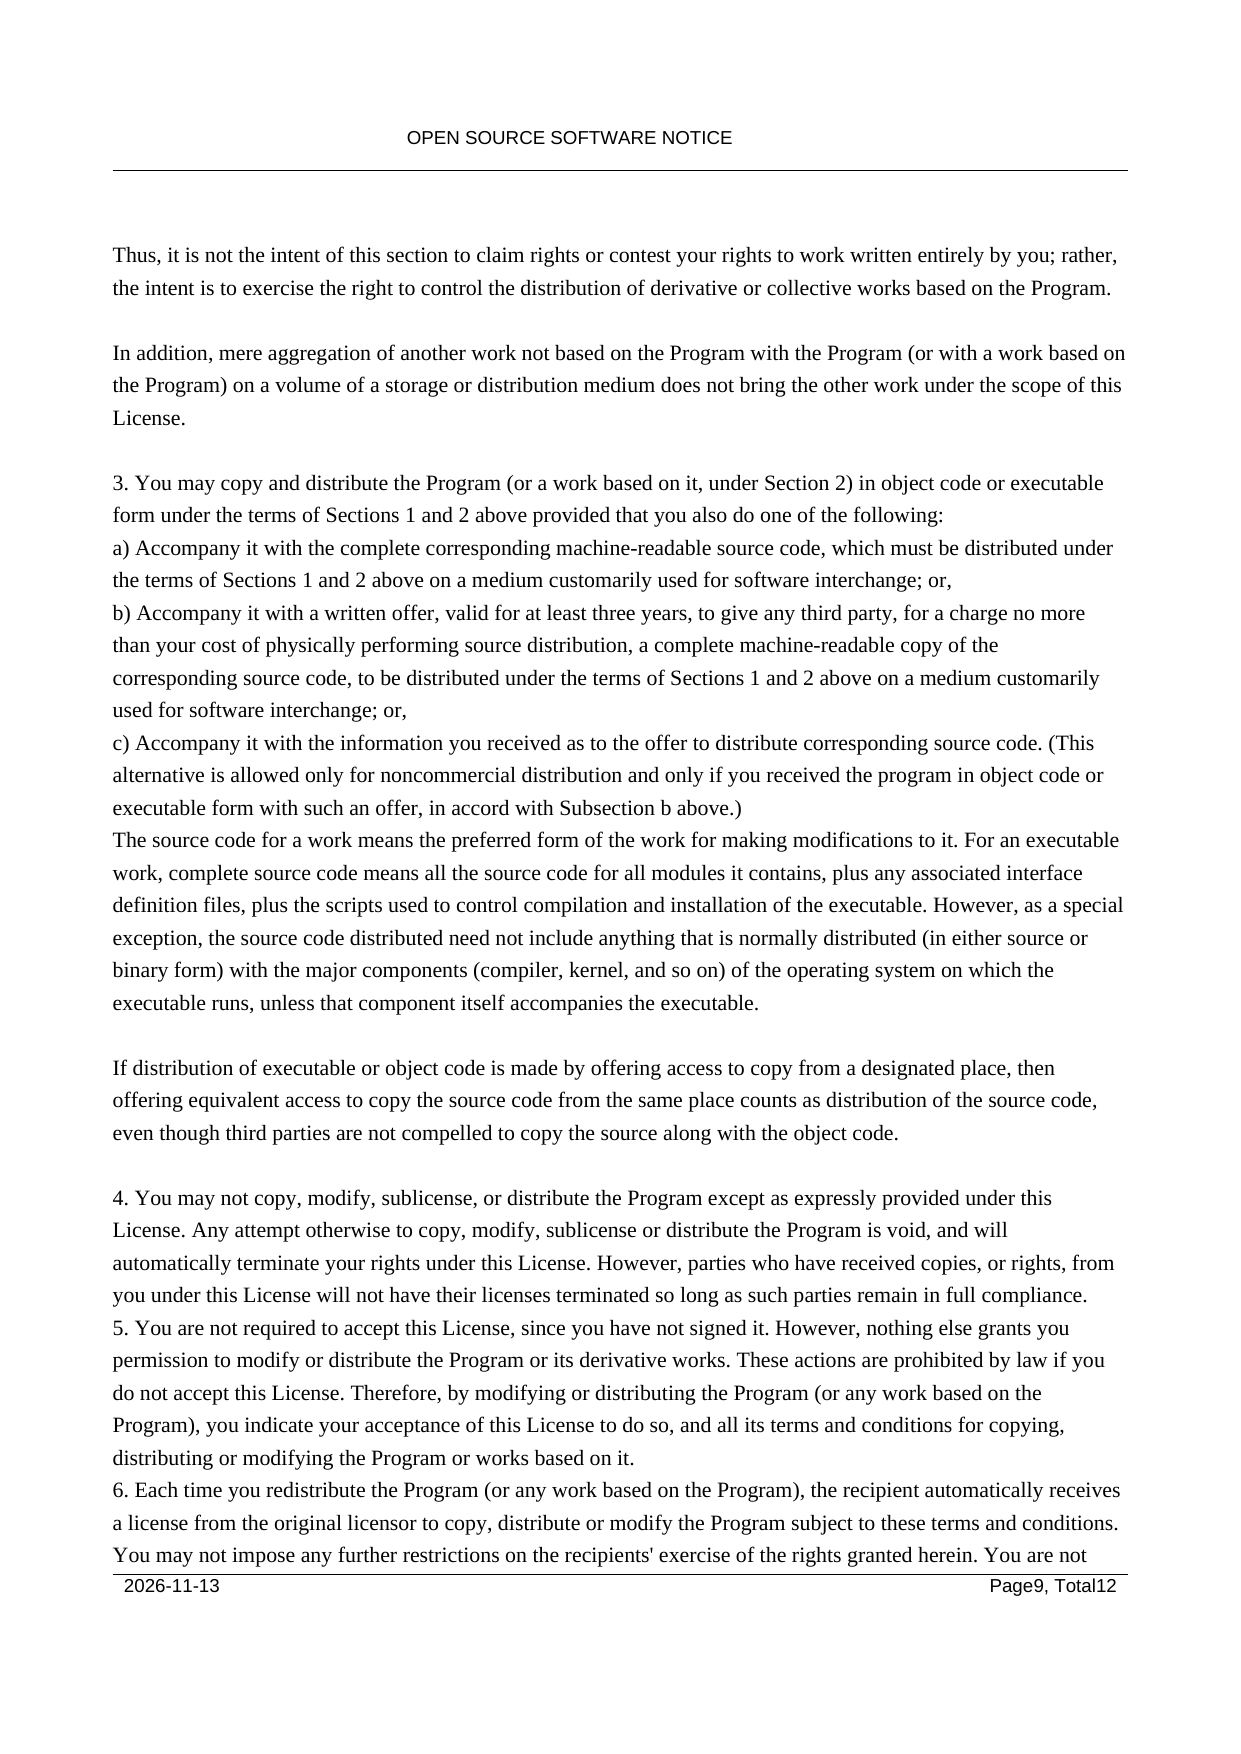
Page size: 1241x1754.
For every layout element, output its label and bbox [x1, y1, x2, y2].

text [112, 206, 1128, 1571]
